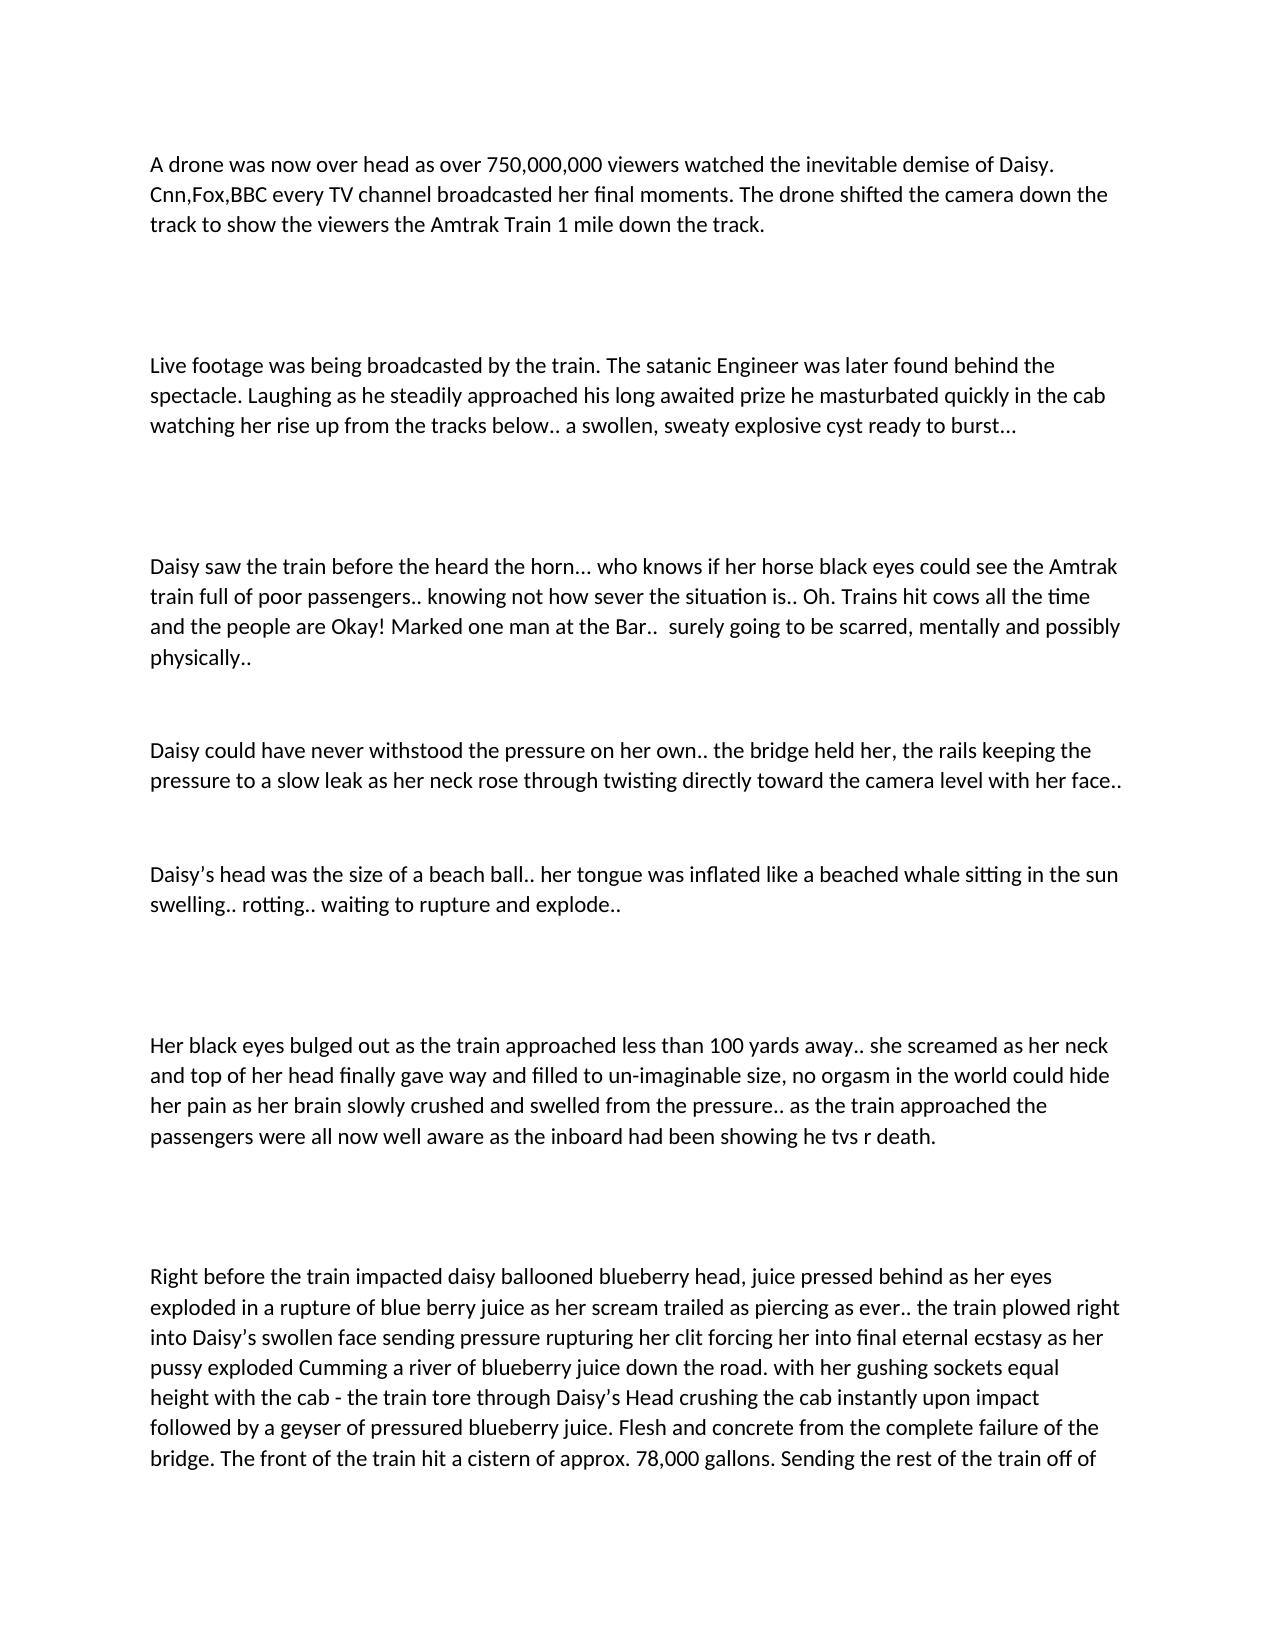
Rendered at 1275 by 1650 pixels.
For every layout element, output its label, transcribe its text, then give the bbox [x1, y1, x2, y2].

text A drone was now over head as over 750,000,000 viewers watched the inevitable demise of Daisy. Cnn,Fox,BBC every TV channel broadcasted her final moments. The drone shifted the camera down the track to show the viewers the Amtrak Train 1 mile down the track. [150, 150, 1125, 238]
text Live footage was being broadcasted by the train. The satanic Engineer was later found behind the spectacle. Laughing as he steadily approached his long awaited prize he masturbated quickly in the cab watching her rise up from the tracks below.. a swollen, sweaty explosive cyst ready to burst... [150, 351, 1125, 439]
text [150, 1262, 1125, 1472]
text Her black eyes bulged out as the train approached less than 100 yards away.. she screamed as her neck and top of her head finally gave way and filled to un-imaginable size, no orgasm in the world could hide her pain as her brain slowly crushed and swelled from the pressure.. as the train approached the passengers were all now well aware as the inboard had been showing he tvs r death. [150, 1031, 1125, 1150]
text Daisy saw the train before the heard the horn... who knows if her horse black eyes could see the Amtrak train full of poor passengers.. knowing not how sever the situation is.. Oh. Trains hit cows all the time and the people are Okay! Marked one man at the Bar.. surely going to be scarred, mentally and possibly physically.. [150, 552, 1125, 671]
text Daisy’s head was the size of a beach ball.. her tongue was inflated like a beached whale sitting in the sun swelling.. rotting.. waiting to rupture and explode.. [150, 860, 1125, 919]
text Daisy could have never withstood the pressure on her own.. the bridge held her, the rails keeping the pressure to a slow leak as her neck rose through twisting directly toward the camera level with her face.. [150, 736, 1125, 795]
